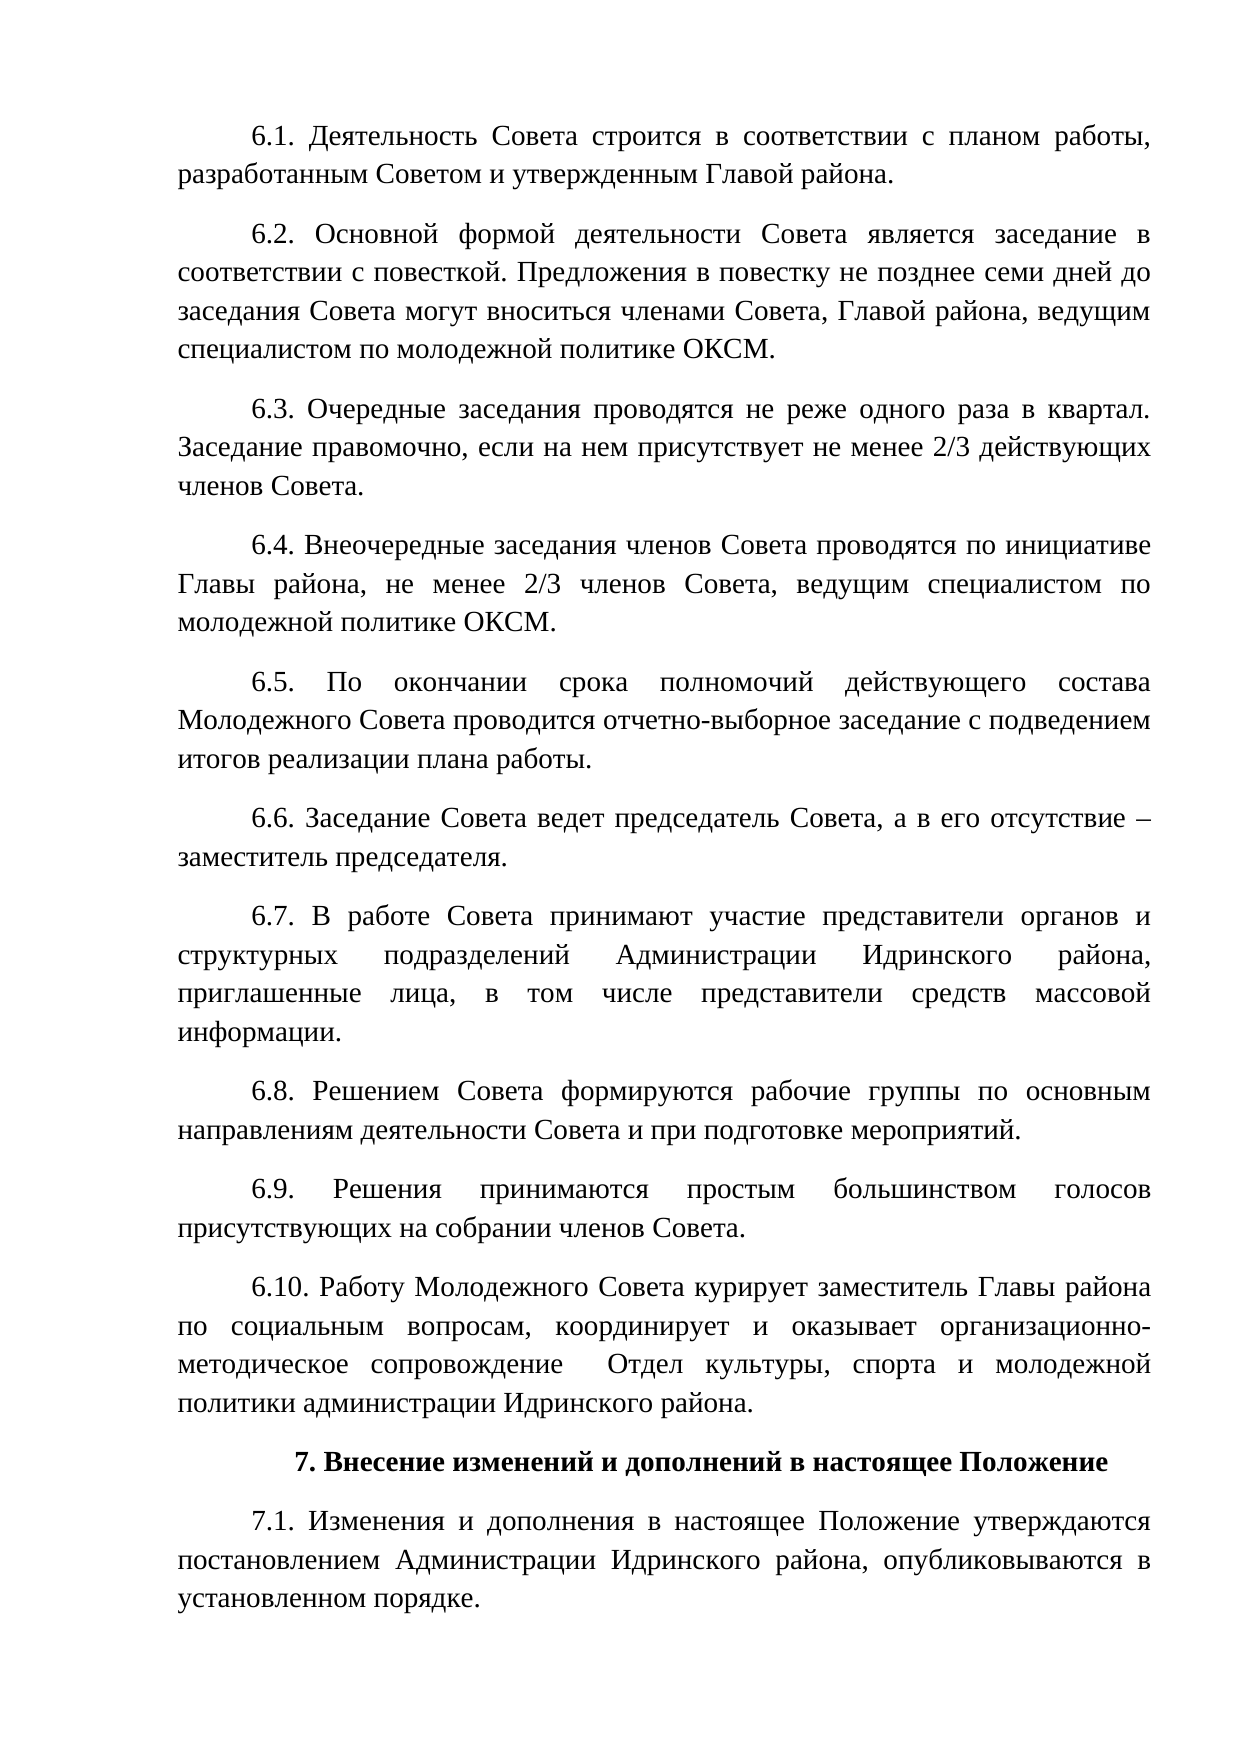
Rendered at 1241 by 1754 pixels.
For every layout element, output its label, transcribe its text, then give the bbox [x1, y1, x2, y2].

text 6.5. По окончании срока полномочий действующего состава Молодежного Совета проводится отчетно-выборное заседание с подведением итогов реализации плана работы. [177, 664, 1152, 774]
text 6.8. Решением Совета формируются рабочие группы по основным направлениям деятельности Совета и при подготовке мероприятий. [177, 1073, 1152, 1145]
text 6.3. Очередные заседания проводятся не реже одного раза в квартал. Заседание правомочно, если на нем присутствует не менее 2/3 действующих членов Совета. [177, 391, 1152, 502]
text 6.6. Заседание Совета ведет председатель Совета, а в его отсутствие – заместитель председателя. [177, 800, 1152, 872]
text 6.2. Основной формой деятельности Совета является заседание в соответствии с повесткой. Предложения в повестку не позднее семи дней до заседания Совета могут вноситься членами Совета, Главой района, ведущим специалистом по молодежной политике ОКСМ. [177, 216, 1152, 365]
text 7.1. Изменения и дополнения в настоящее Положение утверждаются постановлением Администрации Идринского района, опубликовываются в установленном порядке. [177, 1503, 1152, 1614]
text 6.9. Решения принимаются простым большинством голосов присутствующих на собрании членов Совета. [177, 1171, 1152, 1243]
text 6.4. Внеочередные заседания членов Совета проводятся по инициативе Главы района, не менее 2/3 членов Совета, ведущим специалистом по молодежной политике ОКСМ. [177, 527, 1152, 638]
text 7. Внесение изменений и дополнений в настоящее Положение [177, 1444, 1152, 1478]
text 6.1. Деятельность Совета строится в соответствии с планом работы, разработанным Советом и утвержденным Главой района. [177, 118, 1152, 190]
text 6.7. В работе Совета принимают участие представители органов и структурных подразделений Администрации Идринского района, приглашенные лица, в том числе представители средств массовой информации. [177, 898, 1152, 1047]
text 6.10. Работу Молодежного Совета курирует заместитель Главы района по социальным вопросам, координирует и оказывает организационно-методическое сопровождение Отдел культуры, спорта и молодежной политики администрации Идринского района. [177, 1269, 1152, 1418]
